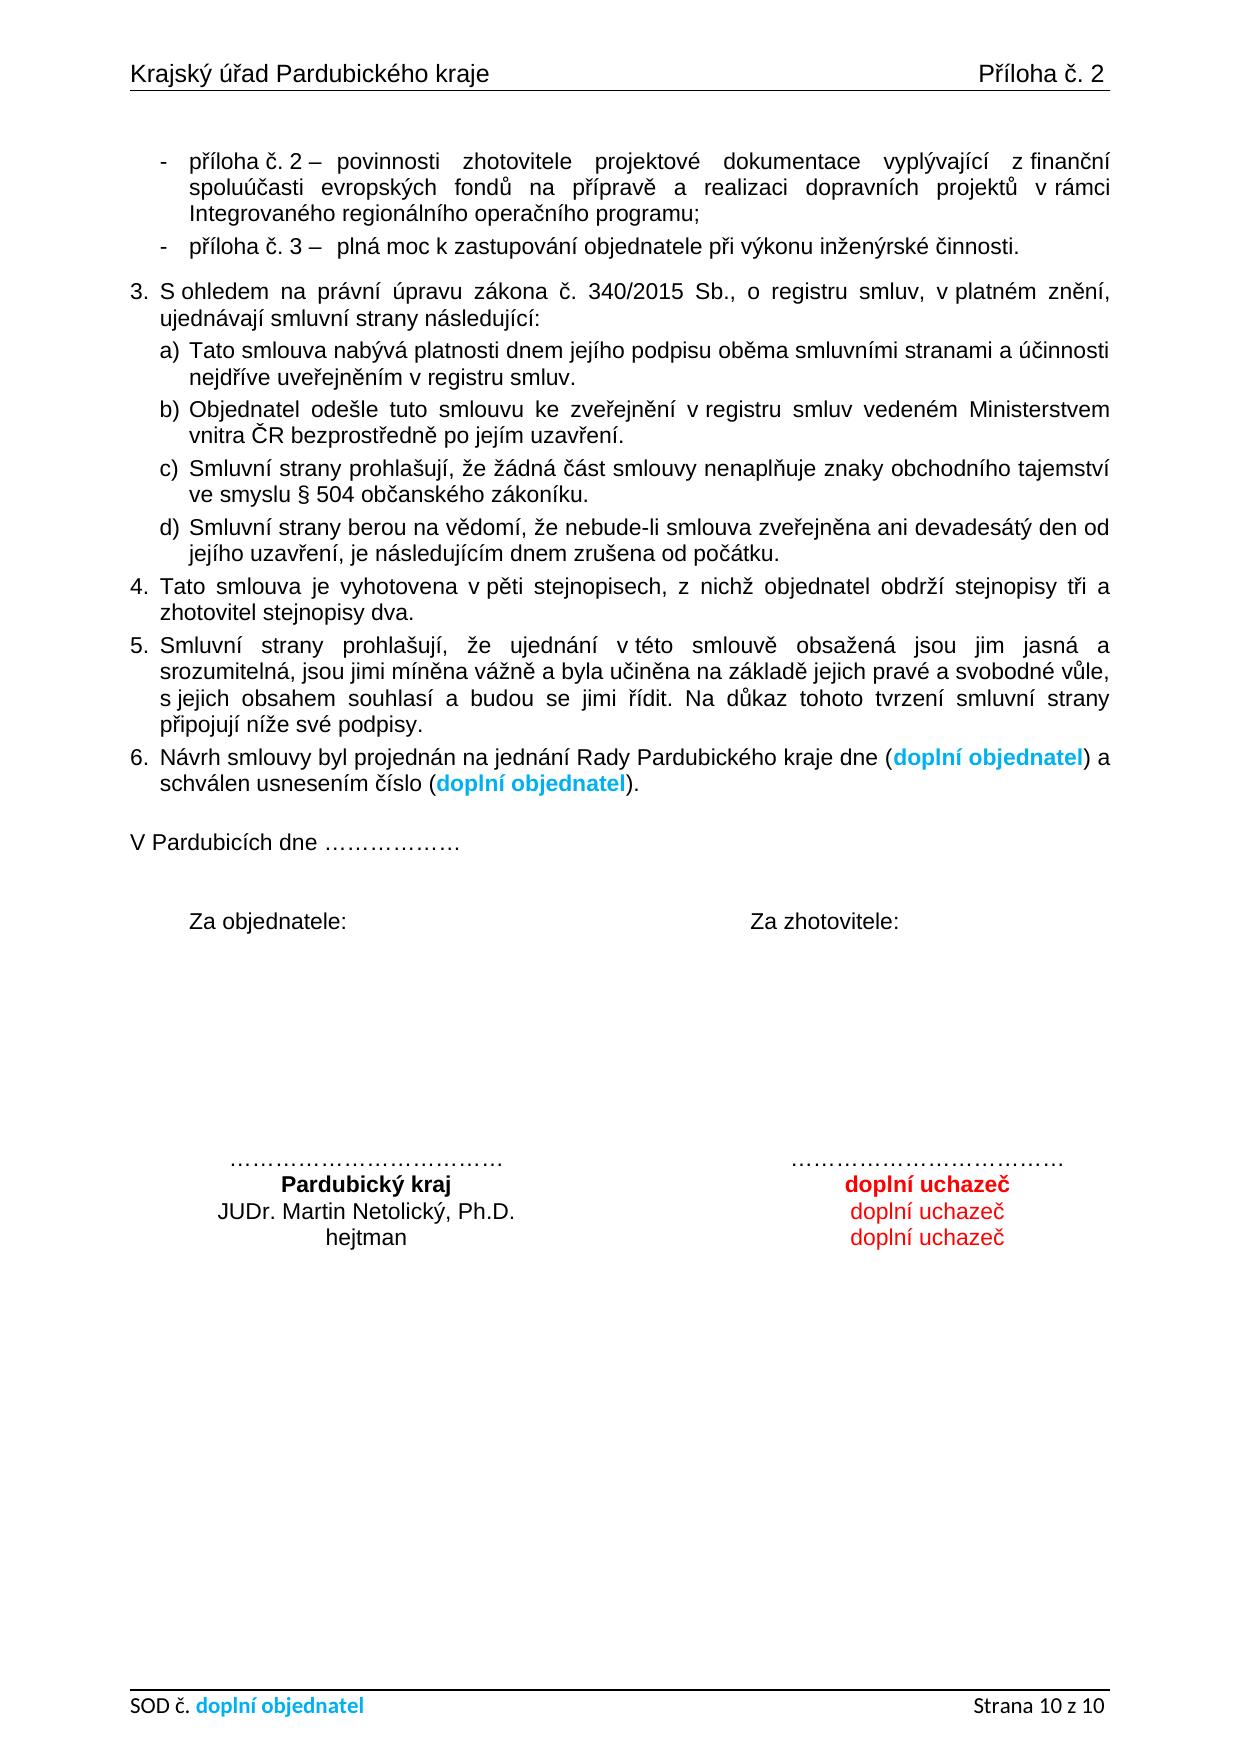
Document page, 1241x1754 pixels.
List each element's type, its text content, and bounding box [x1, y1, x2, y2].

list Smluvní strany berou na vědomí, že nebude-li smlouva zveřejněna ani devadesátý den od jejího uzavření, je následujícím dnem zrušena od počátku. [159, 514, 1110, 567]
list Objednatel odešle tuto smlouvu ke zveřejnění v registru smluv vedeném Ministerstvem vnitra ČR bezprostředně po jejím uzavření. [159, 396, 1110, 449]
text Za objednatele: Za zhotovitele: [130, 908, 1119, 934]
text hejtman doplní uchazeč [130, 1224, 1119, 1251]
text V Pardubicích dne ……………… [130, 829, 1190, 855]
text ……………………………… ……………………………… [130, 1145, 1119, 1171]
list Tato smlouva nabývá platnosti dnem jejího podpisu oběma smluvními stranami a účinnosti nejdříve uveřejněním v registru smluv. [159, 337, 1110, 390]
list příloha č. 3 – plná moc k zastupování objednatele při výkonu inženýrské činnosti. [159, 233, 1110, 259]
text Pardubický kraj doplní uchazeč [130, 1171, 1119, 1198]
list Smluvní strany prohlašují, že ujednání v této smlouvě obsažená jsou jim jasná a srozumitelná, jsou jimi míněna vážně a byla učiněna na základě jejich pravé a svobodné vůle, s jejich obsahem souhlasí a budou se jimi řídit. Na důkaz tohoto tvrzení smluvní strany připojují níže své podpisy. [130, 632, 1110, 737]
list S ohledem na právní úpravu zákona č. 340/2015 Sb., o registru smluv, v platném znění, ujednávají smluvní strany následující: [130, 278, 1110, 331]
list příloha č. 2 – povinnosti zhotovitele projektové dokumentace vyplývající z finanční spoluúčasti evropských fondů na přípravě a realizaci dopravních projektů v rámci Integrovaného regionálního operačního programu; [159, 148, 1110, 227]
text JUDr. Martin Netolický, Ph.D. doplní uchazeč [130, 1198, 1119, 1224]
list Návrh smlouvy byl projednán na jednání Rady Pardubického kraje dne (doplní objednatel) a schválen usnesením číslo (doplní objednatel). [130, 743, 1110, 796]
list Tato smlouva je vyhotovena v pěti stejnopisech, z nichž objednatel obdrží stejnopisy tři a zhotovitel stejnopisy dva. [130, 573, 1110, 626]
list Smluvní strany prohlašují, že žádná část smlouvy nenaplňuje znaky obchodního tajemství ve smyslu § 504 občanského zákoníku. [159, 455, 1110, 508]
